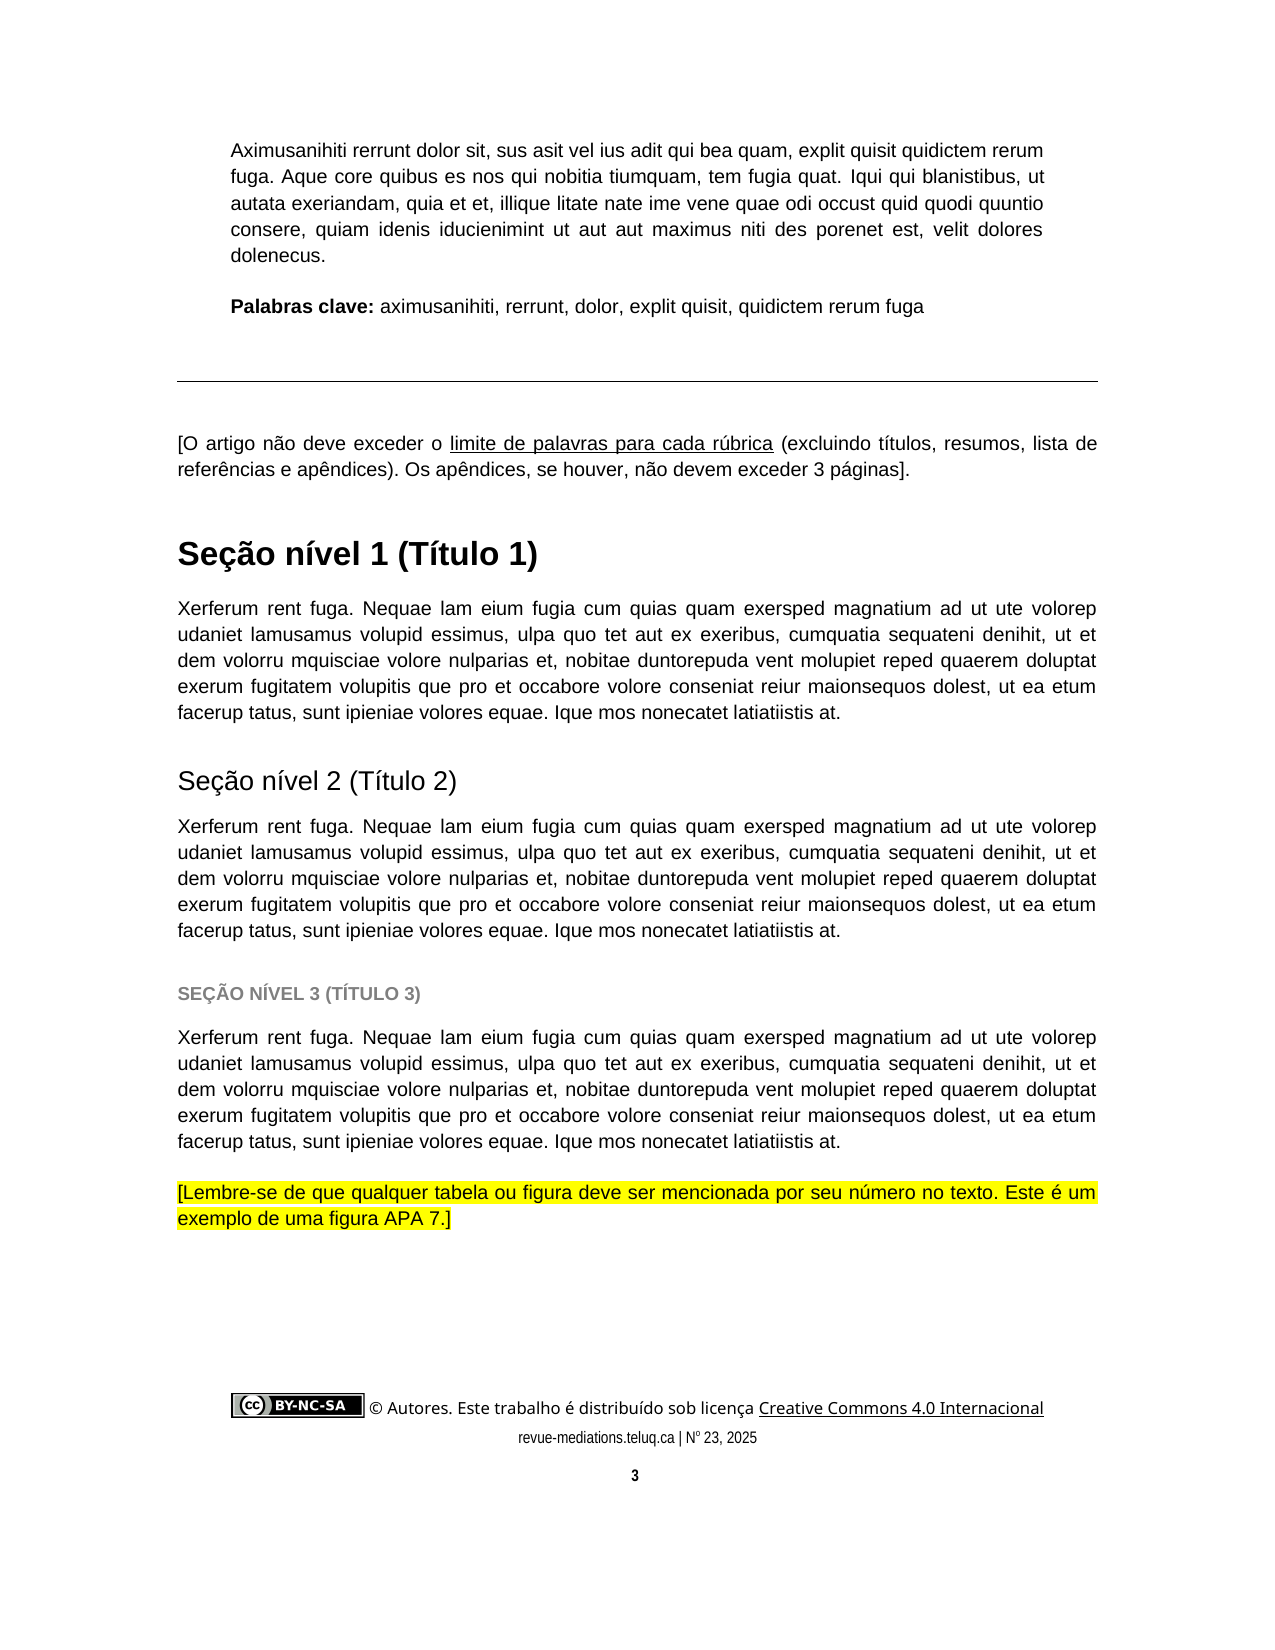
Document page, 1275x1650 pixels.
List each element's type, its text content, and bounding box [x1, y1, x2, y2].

text [O artigo não deve exceder o limite de palavras para cada rúbrica (excluindo títulos, resumos, lista de referências e apêndices). Os apêndices, se houver, não devem exceder 3 páginas]. [177, 432, 1098, 481]
picture [231, 1393, 365, 1418]
subtitle Seção nível 2 (Título 2) [177, 764, 1098, 796]
text [Lembre-se de que qualquer tabela ou figura deve ser mencionada por seu número no texto. Este é um exemplo de uma figura APA 7.] [177, 1204, 1098, 1230]
text Xerferum rent fuga. Nequae lam eium fugia cum quias quam exersped magnatium ad ut ute volorep udaniet lamusamus volupid essimus, ulpa quo tet aut ex exeribus, cumquatia sequateni denihit, ut et dem volorru mquisciae volore nulparias et, nobitae duntorepuda vent molupiet reped quaerem doluptat exerum fugitatem volupitis que pro et occabore volore conseniat reiur maionsequos dolest, ut ea etum facerup tatus, sunt ipieniae volores equae. Ique mos nonecatet latiatiistis at. [177, 814, 1098, 941]
text Palabras clave: aximusanihiti, rerrunt, dolor, explit quisit, quidictem rerum fuga [230, 294, 1045, 317]
text Xerferum rent fuga. Nequae lam eium fugia cum quias quam exersped magnatium ad ut ute volorep udaniet lamusamus volupid essimus, ulpa quo tet aut ex exeribus, cumquatia sequateni denihit, ut et dem volorru mquisciae volore nulparias et, nobitae duntorepuda vent molupiet reped quaerem doluptat exerum fugitatem volupitis que pro et occabore volore conseniat reiur maionsequos dolest, ut ea etum facerup tatus, sunt ipieniae volores equae. Ique mos nonecatet latiatiistis at. [177, 597, 1098, 724]
text Xerferum rent fuga. Nequae lam eium fugia cum quias quam exersped magnatium ad ut ute volorep udaniet lamusamus volupid essimus, ulpa quo tet aut ex exeribus, cumquatia sequateni denihit, ut et dem volorru mquisciae volore nulparias et, nobitae duntorepuda vent molupiet reped quaerem doluptat exerum fugitatem volupitis que pro et occabore volore conseniat reiur maionsequos dolest, ut ea etum facerup tatus, sunt ipieniae volores equae. Ique mos nonecatet latiatiistis at. [177, 1026, 1098, 1153]
subtitle Seção nível 1 (Título 1) [177, 534, 1098, 572]
subtitle Seção nível 3 (Título 3) [177, 982, 1098, 1004]
